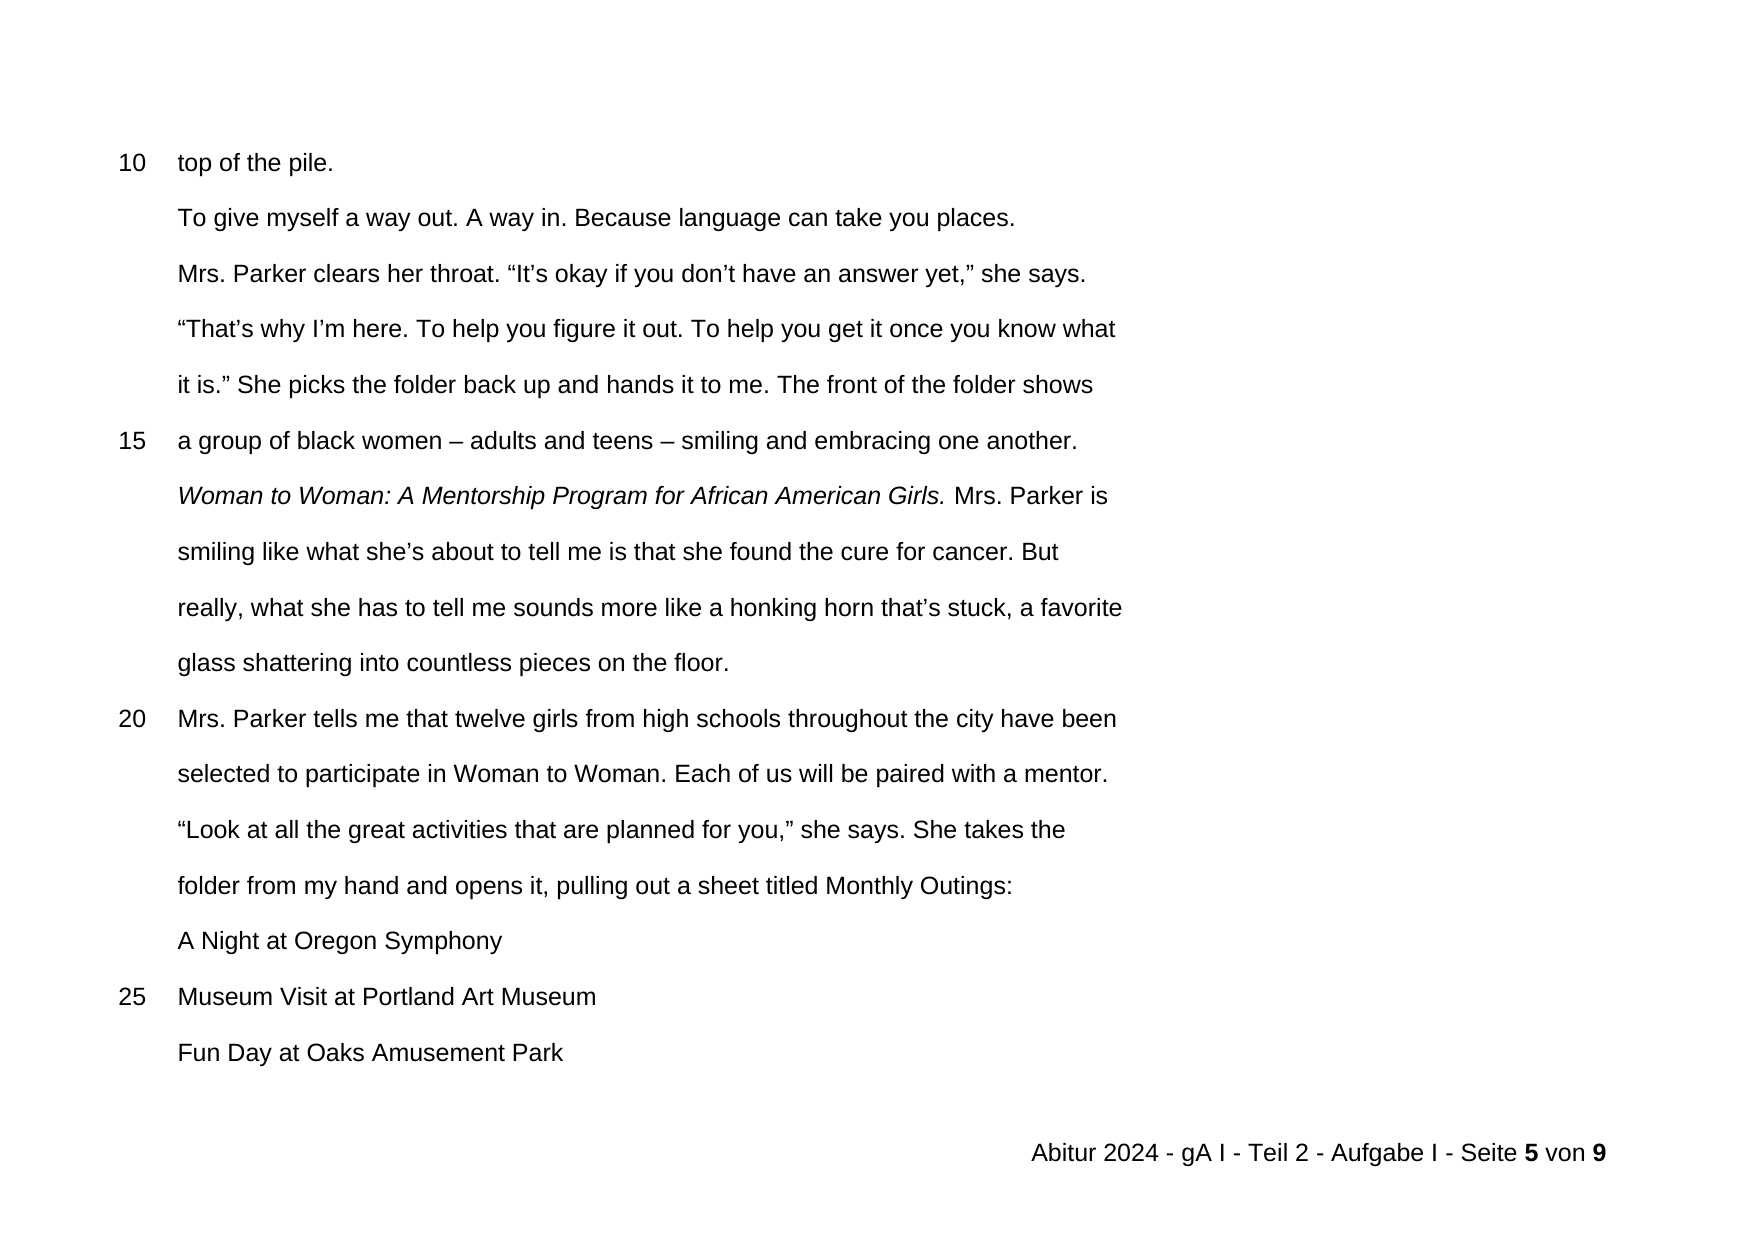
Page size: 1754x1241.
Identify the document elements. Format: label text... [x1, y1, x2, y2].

list A Night at Oregon Symphony [177, 926, 1606, 955]
list really, what she has to tell me sounds more like a honking horn that’s stuck, a favorite [177, 593, 1606, 621]
list glass shattering into countless pieces on the floor. [177, 648, 1606, 677]
list 15 a group of black women – adults and teens – smiling and embracing one another. [118, 426, 1606, 454]
list Fun Day at Oaks Amusement Park [177, 1038, 1606, 1066]
list 25 Museum Visit at Portland Art Museum [118, 982, 1606, 1011]
list To give myself a way out. A way in. Because language can take you places. [177, 203, 1606, 232]
list “Look at all the great activities that are planned for you,” she says. She takes the [177, 815, 1606, 844]
list selected to participate in Woman to Woman. Each of us will be paired with a mentor. [177, 759, 1606, 788]
list it is.” She picks the folder back up and hands it to me. The front of the folder shows [177, 370, 1606, 399]
list 10 top of the pile. [118, 148, 1606, 176]
list smiling like what she’s about to tell me is that she found the cure for cancer. But [177, 537, 1606, 566]
list folder from my hand and opens it, pulling out a sheet titled Monthly Outings: [177, 871, 1606, 899]
list Mrs. Parker clears her throat. “It’s okay if you don’t have an answer yet,” she says. [177, 259, 1606, 288]
list 20 Mrs. Parker tells me that twelve girls from high schools throughout the city have been [118, 704, 1606, 733]
list “That’s why I’m here. To help you figure it out. To help you get it once you know what [177, 314, 1606, 343]
list Woman to Woman: A Mentorship Program for African American Girls. Mrs. Parker is [177, 481, 1606, 510]
